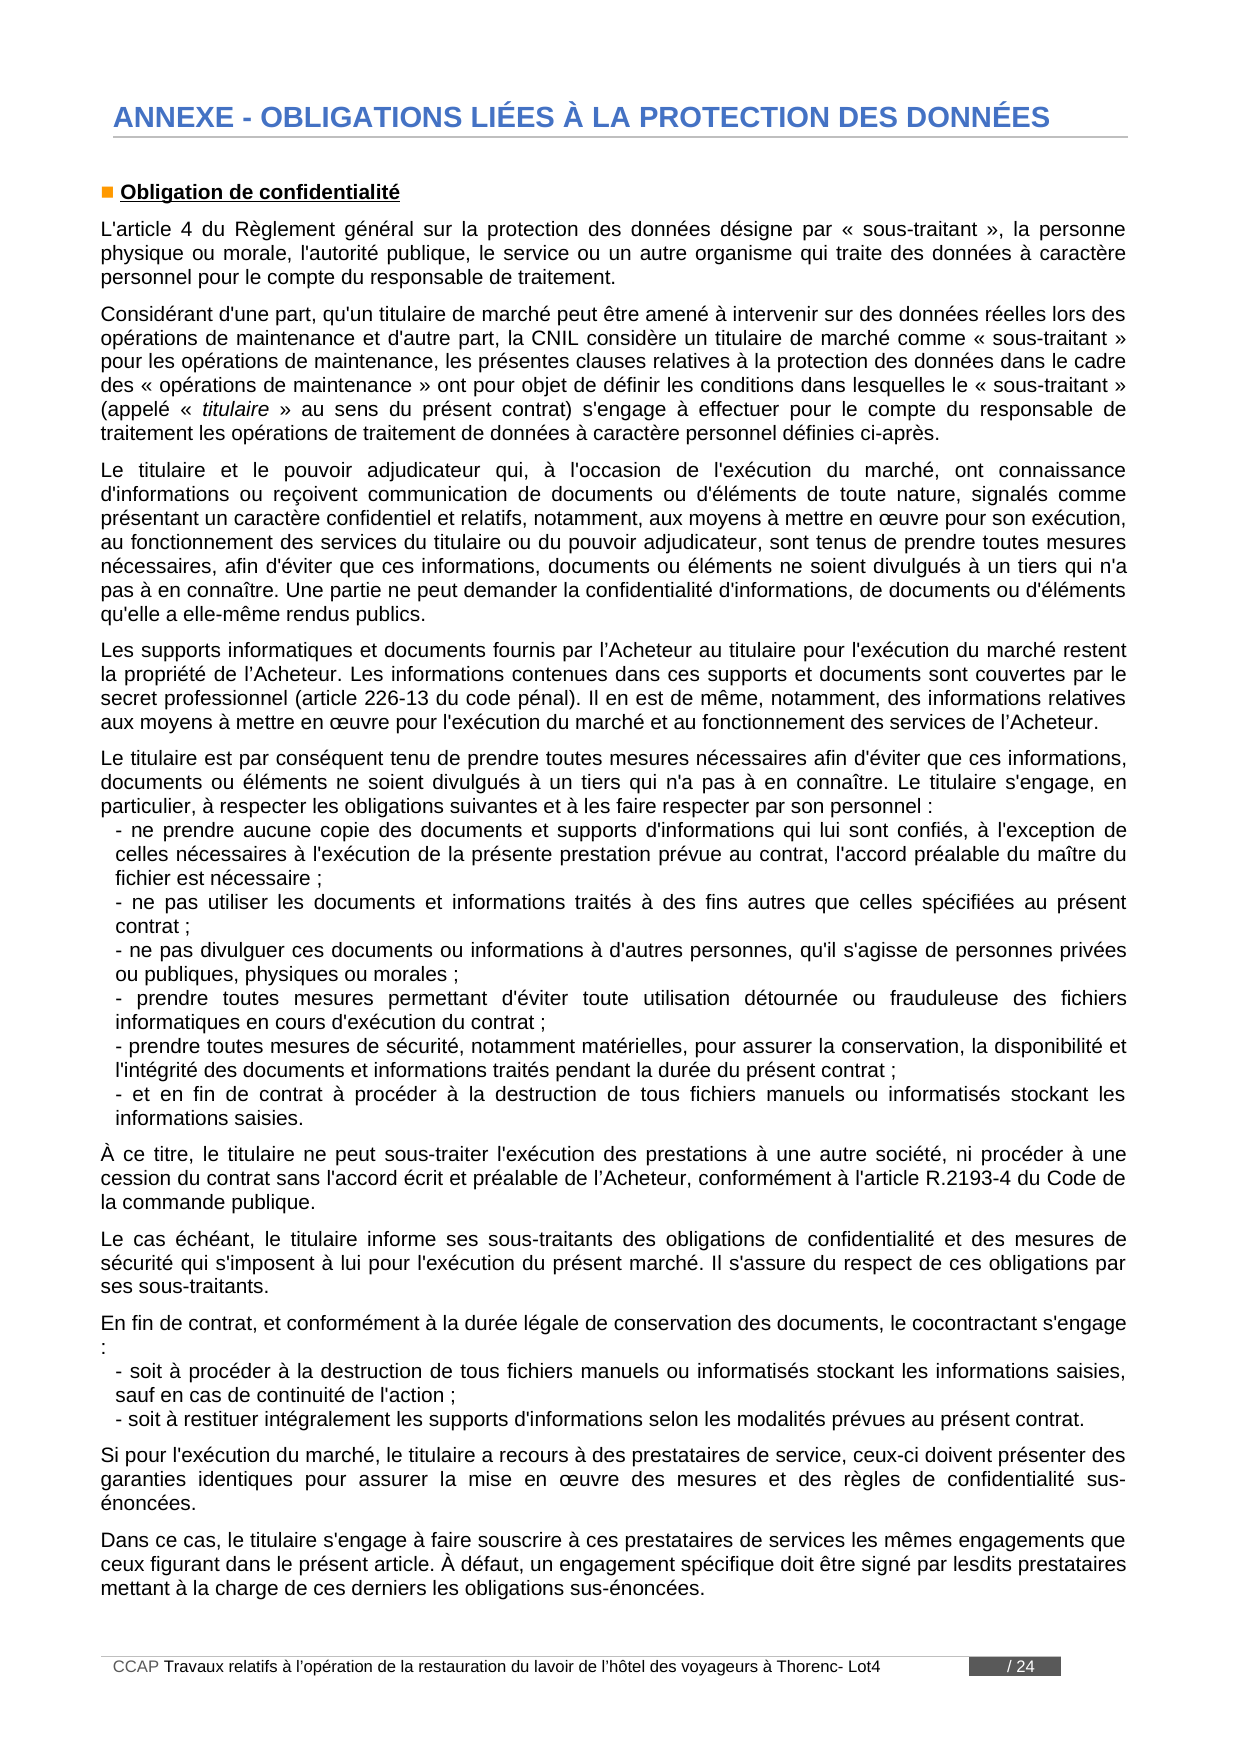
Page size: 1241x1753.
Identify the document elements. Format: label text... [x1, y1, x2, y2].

text Le titulaire est par conséquent tenu de prendre toutes mesures nécessaires afin d'éviter que ces informations, documents ou éléments ne soient divulgués à un tiers qui n'a pas à en connaître. Le titulaire s'engage, en particulier, à respecter les obligations suivantes et à les faire respecter par son personnel : [100, 746, 1128, 818]
text Le cas échéant, le titulaire informe ses sous-traitants des obligations de confidentialité et des mesures de sécurité qui s'imposent à lui pour l'exécution du présent marché. Il s'assure du respect de ces obligations par ses sous-traitants. [100, 1226, 1128, 1298]
text Dans ce cas, le titulaire s'engage à faire souscrire à ces prestataires de services les mêmes engagements que ceux figurant dans le présent article. À défaut, un engagement spécifique doit être signé par lesdits prestataires mettant à la charge de ces derniers les obligations sus-énoncées. [100, 1527, 1128, 1599]
text À ce titre, le titulaire ne peut sous-traiter l'exécution des prestations à une autre société, ni procéder à une cession du contrat sans l'accord écrit et préalable de l’Acheteur, conformément à l'article R.2193-4 du Code de la commande publique. [100, 1142, 1128, 1214]
text - ne pas utiliser les documents et informations traités à des fins autres que celles spécifiées au présent contrat ; [115, 890, 1128, 938]
text Considérant d'une part, qu'un titulaire de marché peut être amené à intervenir sur des données réelles lors des opérations de maintenance et d'autre part, la CNIL considère un titulaire de marché comme « sous-traitant » pour les opérations de maintenance, les présentes clauses relatives à la protection des données dans le cadre des « opérations de maintenance » ont pour objet de définir les conditions dans lesquelles le « sous-traitant » (appelé « titulaire » au sens du présent contrat) s'engage à effectuer pour le compte du responsable de traitement les opérations de traitement de données à caractère personnel définies ci-après. [100, 301, 1128, 445]
text - et en fin de contrat à procéder à la destruction de tous fichiers manuels ou informatisés stockant les informations saisies. [115, 1082, 1128, 1129]
text ■ Obligation de confidentialité [100, 178, 1128, 204]
text L'article 4 du Règlement général sur la protection des données désigne par « sous-traitant », la personne physique ou morale, l'autorité publique, le service ou un autre organisme qui traite des données à caractère personnel pour le compte du responsable de traitement. [100, 217, 1128, 289]
text Les supports informatiques et documents fournis par l’Acheteur au titulaire pour l'exécution du marché restent la propriété de l’Acheteur. Les informations contenues dans ces supports et documents sont couvertes par le secret professionnel (article 226-13 du code pénal). Il en est de même, notamment, des informations relatives aux moyens à mettre en œuvre pour l'exécution du marché et au fonctionnement des services de l’Acheteur. [100, 638, 1128, 734]
text ANNEXE - OBLIGATIONS LIÉES À LA PROTECTION DES DONNÉES [113, 100, 1128, 136]
text - prendre toutes mesures de sécurité, notamment matérielles, pour assurer la conservation, la disponibilité et l'intégrité des documents et informations traités pendant la durée du présent contrat ; [115, 1034, 1128, 1082]
text En fin de contrat, et conformément à la durée légale de conservation des documents, le cocontractant s'engage : [100, 1311, 1128, 1359]
text - soit à procéder à la destruction de tous fichiers manuels ou informatisés stockant les informations saisies, sauf en cas de continuité de l'action ; [115, 1359, 1128, 1407]
text - ne pas divulguer ces documents ou informations à d'autres personnes, qu'il s'agisse de personnes privées ou publiques, physiques ou morales ; [115, 938, 1128, 986]
text - soit à restituer intégralement les supports d'informations selon les modalités prévues au présent contrat. [115, 1407, 1128, 1431]
text Le titulaire et le pouvoir adjudicateur qui, à l'occasion de l'exécution du marché, ont connaissance d'informations ou reçoivent communication de documents ou d'éléments de toute nature, signalés comme présentant un caractère confidentiel et relatifs, notamment, aux moyens à mettre en œuvre pour son exécution, au fonctionnement des services du titulaire ou du pouvoir adjudicateur, sont tenus de prendre toutes mesures nécessaires, afin d'éviter que ces informations, documents ou éléments ne soient divulgués à un tiers qui n'a pas à en connaître. Une partie ne peut demander la confidentialité d'informations, de documents ou d'éléments qu'elle a elle-même rendus publics. [100, 458, 1128, 625]
text - prendre toutes mesures permettant d'éviter toute utilisation détournée ou frauduleuse des fichiers informatiques en cours d'exécution du contrat ; [115, 986, 1128, 1034]
text - ne prendre aucune copie des documents et supports d'informations qui lui sont confiés, à l'exception de celles nécessaires à l'exécution de la présente prestation prévue au contrat, l'accord préalable du maître du fichier est nécessaire ; [115, 818, 1128, 890]
text Si pour l'exécution du marché, le titulaire a recours à des prestataires de service, ceux-ci doivent présenter des garanties identiques pour assurer la mise en œuvre des mesures et des règles de confidentialité sus-énoncées. [100, 1443, 1128, 1515]
